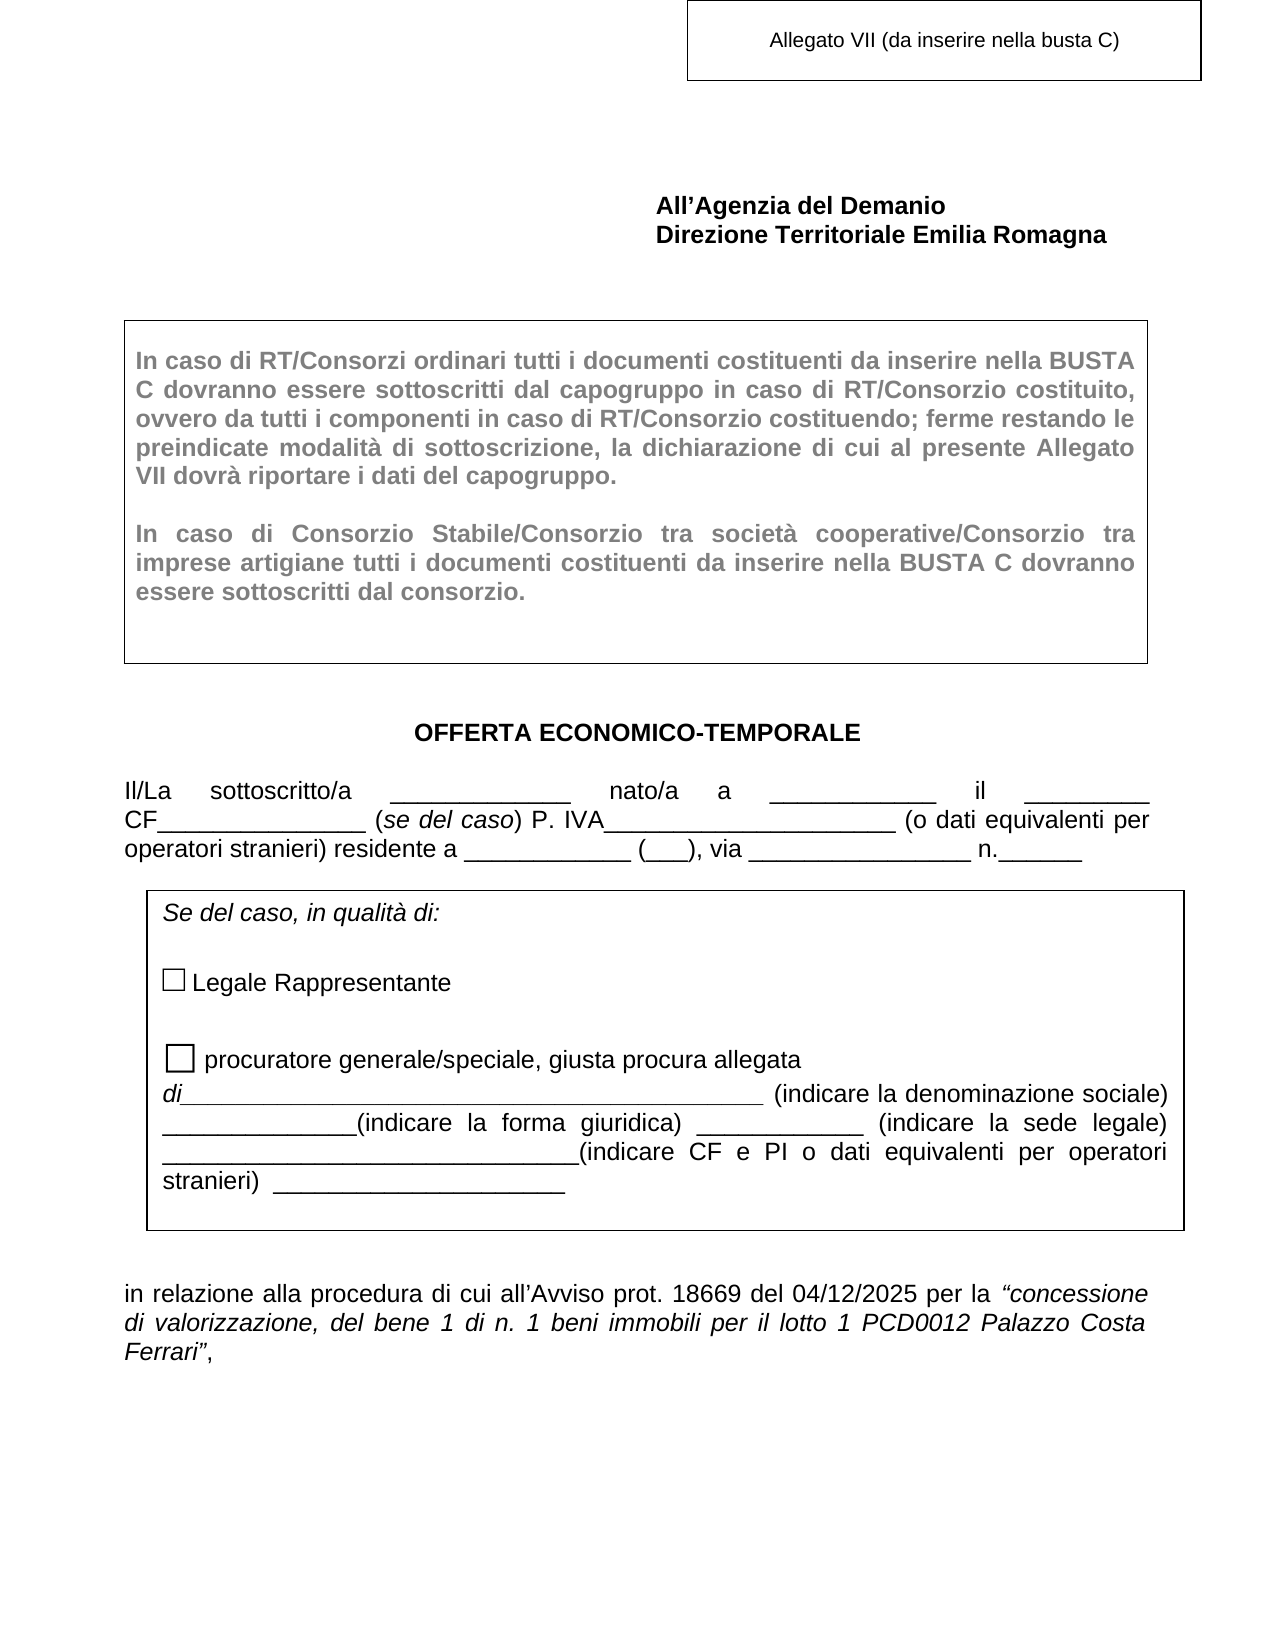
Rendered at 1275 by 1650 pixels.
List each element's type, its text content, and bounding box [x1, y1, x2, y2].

text Direzione Territoriale Emilia Romagna [656, 219, 1151, 248]
text Il/La sottoscritto/a _____________ nato/a a ____________ il _________ CF_______________ (se del caso) P. IVA_____________________ (o dati equivalenti per operatori stranieri) residente a ____________ (___), via ________________ n.______ [124, 776, 1151, 862]
table_header In caso di RT/Consorzi ordinari tutti i documenti costituenti da inserire nella BUSTA C dovranno essere sottoscritti dal capogruppo in caso di RT/Consorzio costituito, ovvero da tutti i componenti in caso di RT/Consorzio costituendo; ferme restando le preindicate modalità di sottoscrizione, la dichiarazione di cui al presente Allegato VII dovrà riportare i dati del capogruppo. In caso di Consorzio Stabile/Consorzio tra società cooperative/Consorzio tra imprese artigiane tutti i documenti costituenti da inserire nella BUSTA C dovranno essere sottoscritti dal consorzio. [125, 321, 1147, 663]
text All’Agenzia del Demanio [656, 191, 1151, 219]
text OFFERTA ECONOMICO-TEMPORALE [124, 718, 1151, 747]
text in relazione alla procedura di cui all’Avviso prot. 18669 del 04/12/2025 per la “concessione di valorizzazione, del bene 1 di n. 1 beni immobili per il lotto 1 PCD0012 Palazzo Costa Ferrari”, [124, 1279, 1151, 1366]
